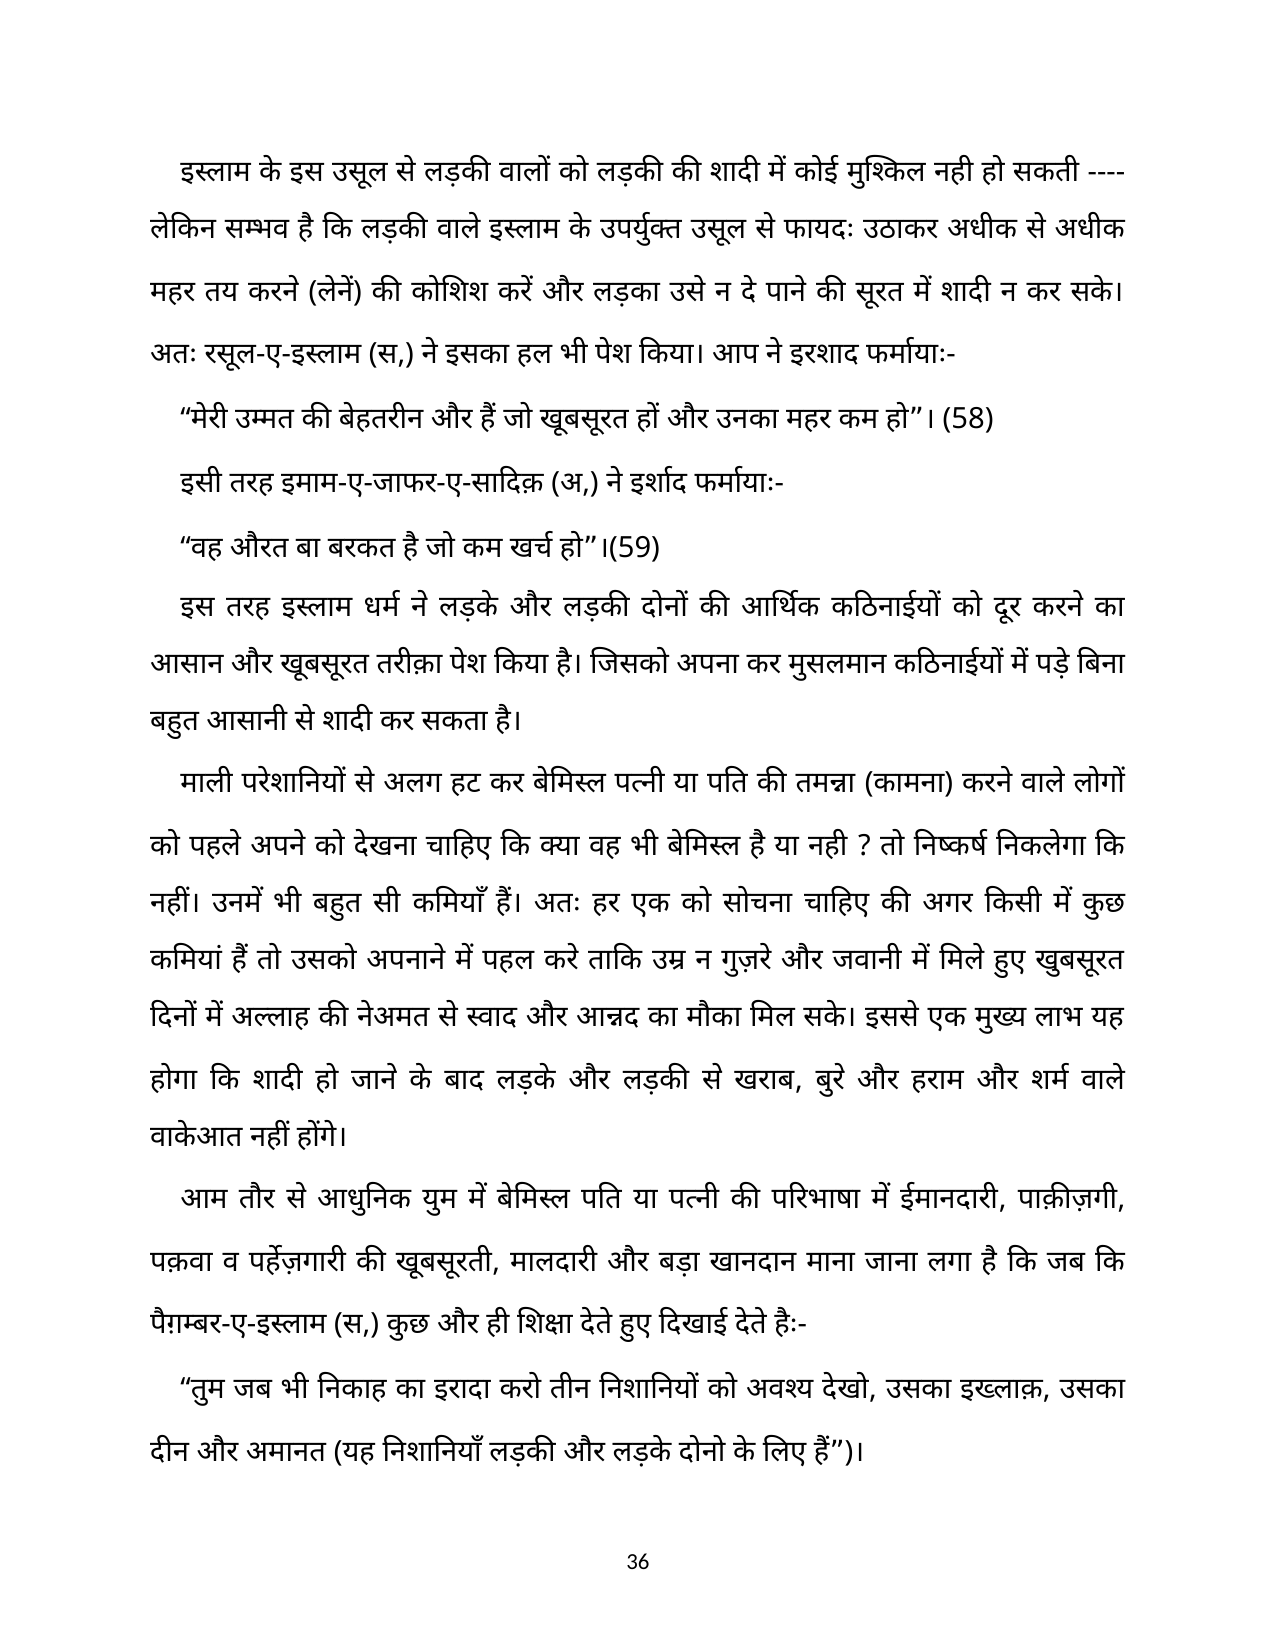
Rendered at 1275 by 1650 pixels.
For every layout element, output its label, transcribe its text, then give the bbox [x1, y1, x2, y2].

text माली परेशानियों से अलग हट कर बेमिस्ल पत्नी या पति की तमन्ना (कामना) करने वाले लोगों को पहले अपने को देखना चाहिए कि क्या वह भी बेमिस्ल है या नही ? तो निष्कर्ष निकलेगा कि नहीं। उनमें भी बहुत सी कमियाँ हैं। अतः हर एक को सोचना चाहिए की अगर किसी में कुछ कमियां हैं तो उसको अपनाने में पहल करे ताकि उम्र न गुज़रे और जवानी में मिले हुए खुबसूरत दिनों में अल्लाह की नेअमत से स्वाद और आन्नद का मौका मिल सके। इससे एक मुख्य लाभ यह होगा कि शादी हो जाने के बाद लड़के और लड़की से खराब, बुरे और हराम और शर्म वाले वाकेआत नहीं होंगे। [150, 761, 1125, 1158]
text आम तौर से आधुनिक युम में बेमिस्ल पति या पत्नी की परिभाषा में ईमानदारी, पाक़ीज़गी, पक़वा व पर्हेज़गारी की खूबसूरती, मालदारी और बड़ा खानदान माना जाना लगा है कि जब कि पैग़म्बर-ए-इस्लाम (स,) कुछ और ही शिक्षा देते हुए दिखाई देते हैः- [150, 1177, 1125, 1346]
text इस्लाम के इस उसूल से लड़की वालों को लड़की की शादी में कोई मुश्किल नही हो सकती ---- लेकिन सम्भव है कि लड़की वाले इस्लाम के उपर्युक्त उसूल से फायदः उठाकर अधीक से अधीक महर तय करने (लेनें) की कोशिश करें और लड़का उसे न दे पाने की सूरत में शादी न कर सके। अतः रसूल-ए-इस्लाम (स,) ने इसका हल भी पेश किया। आप ने इरशाद फर्मायाः- [150, 150, 1125, 376]
text “मेरी उम्मत की बेहतरीन और हैं जो खूबसूरत हों और उनका महर कम हो”। (58) [150, 397, 1125, 440]
text इसी तरह इमाम-ए-जाफर-ए-सादिक़ (अ,) ने इर्शाद फर्मायाः- [150, 462, 1125, 504]
text “वह औरत बा बरकत है जो कम खर्च हो”।(59) [150, 526, 1125, 569]
text इस तरह इस्लाम धर्म ने लड़के और लड़की दोनों की आर्थिक कठिनाईयों को दूर करने का आसान और खूबसूरत तरीक़ा पेश किया है। जिसको अपना कर मुसलमान कठिनाईयों में पड़े बिना बहुत आसानी से शादी कर सकता है। [150, 591, 1125, 742]
text “तुम जब भी निकाह का इरादा करो तीन निशानियों को अवश्य देखो, उसका इख्लाक़, उसका दीन और अमानत (यह निशानियाँ लड़की और लड़के दोनो के लिए हैं”)। [150, 1367, 1125, 1473]
